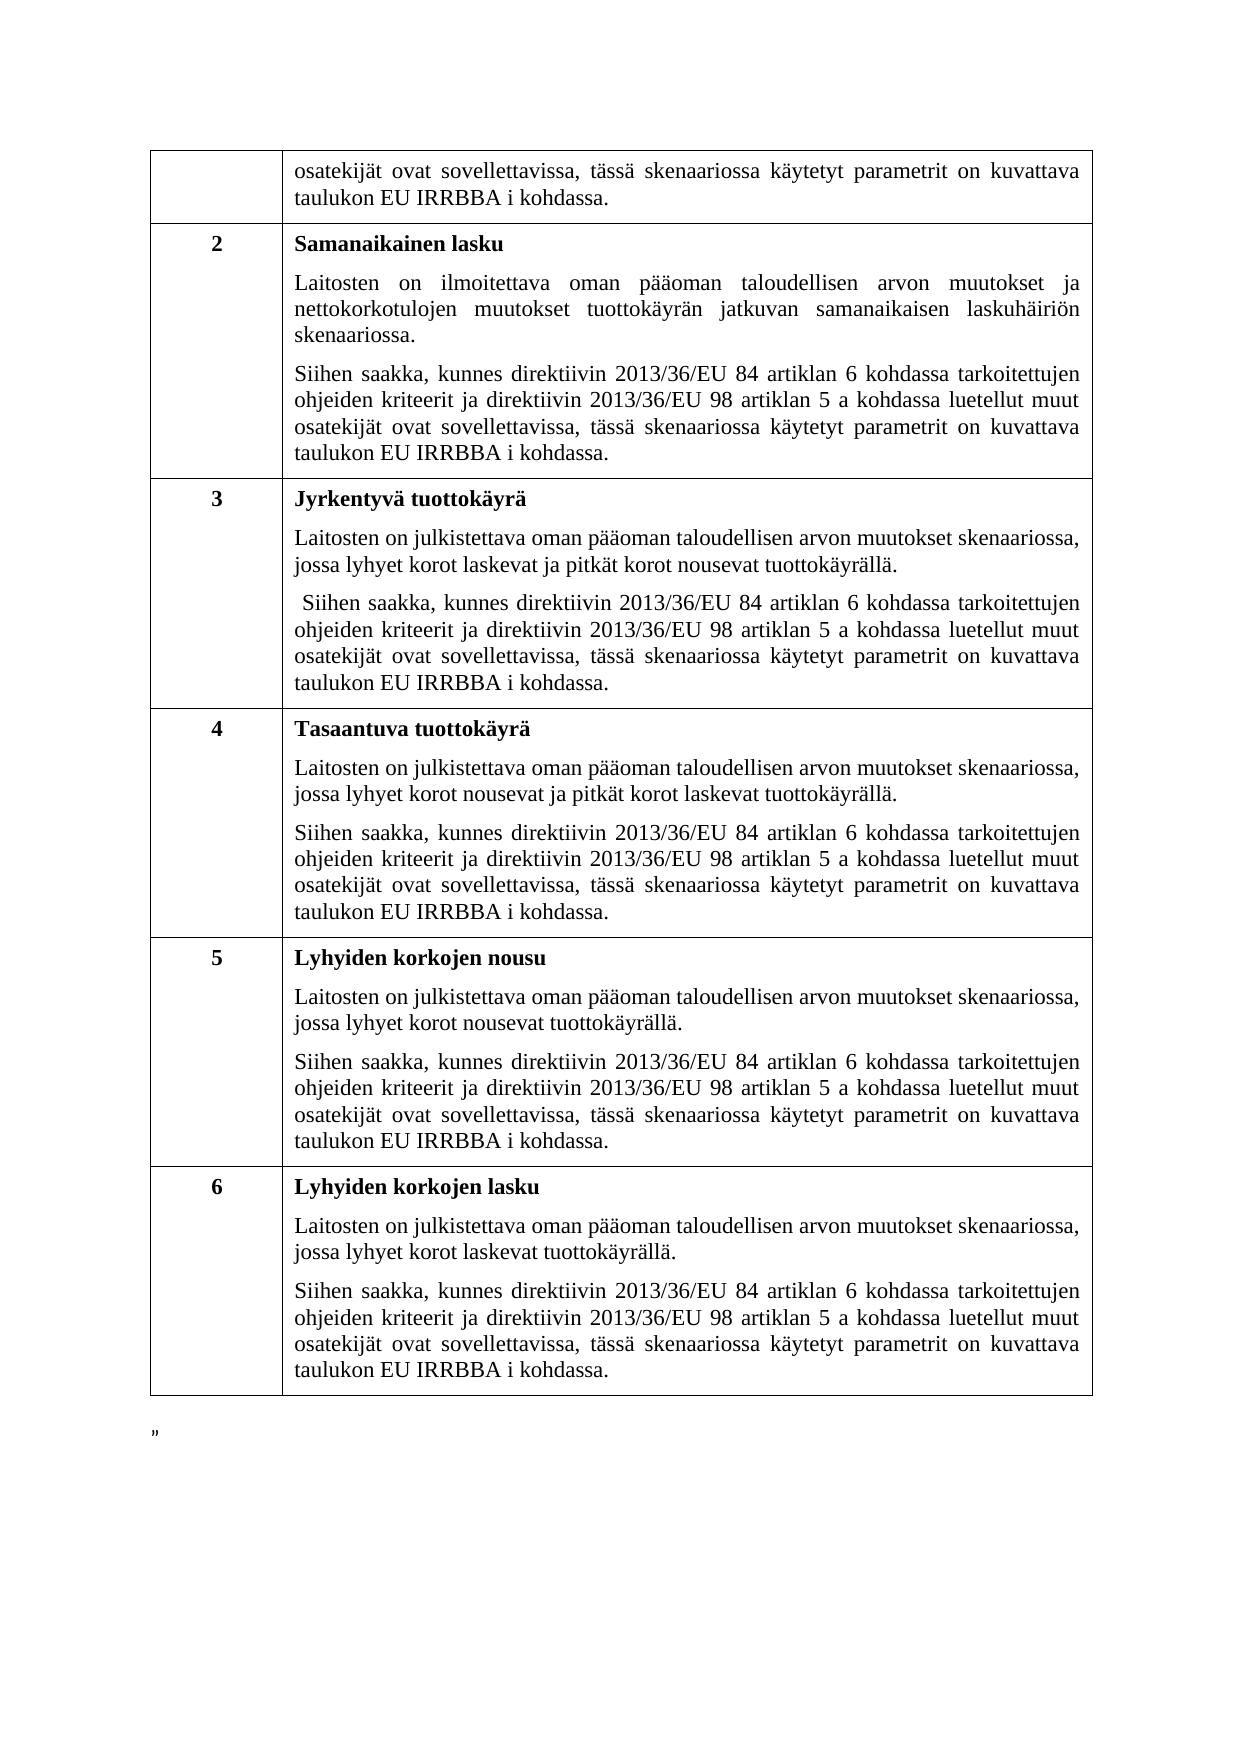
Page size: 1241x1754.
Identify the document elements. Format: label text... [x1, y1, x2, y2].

table_cell 5 [151, 938, 282, 1166]
table_cell Jyrkentyvä tuottokäyrä Laitosten on julkistettava oman pääoman taloudellisen arvon muutokset skenaariossa, jossa lyhyet korot laskevat ja pitkät korot nousevat tuottokäyrällä. Siihen saakka, kunnes direktiivin 2013/36/EU 84 artiklan 6 kohdassa tarkoitettujen ohjeiden kriteerit ja direktiivin 2013/36/EU 98 artiklan 5 a kohdassa luetellut muut osatekijät ovat sovellettavissa, tässä skenaariossa käytetyt parametrit on kuvattava taulukon EU IRRBBA i kohdassa. [283, 479, 1092, 707]
table_cell 6 [151, 1167, 282, 1395]
table_cell 1 [151, 151, 282, 222]
table_cell Lyhyiden korkojen nousu Laitosten on julkistettava oman pääoman taloudellisen arvon muutokset skenaariossa, jossa lyhyet korot nousevat tuottokäyrällä. Siihen saakka, kunnes direktiivin 2013/36/EU 84 artiklan 6 kohdassa tarkoitettujen ohjeiden kriteerit ja direktiivin 2013/36/EU 98 artiklan 5 a kohdassa luetellut muut osatekijät ovat sovellettavissa, tässä skenaariossa käytetyt parametrit on kuvattava taulukon EU IRRBBA i kohdassa. [283, 938, 1092, 1166]
table_cell 4 [151, 709, 282, 937]
text ” [150, 1424, 1090, 1452]
table_cell Tasaantuva tuottokäyrä Laitosten on julkistettava oman pääoman taloudellisen arvon muutokset skenaariossa, jossa lyhyet korot nousevat ja pitkät korot laskevat tuottokäyrällä. Siihen saakka, kunnes direktiivin 2013/36/EU 84 artiklan 6 kohdassa tarkoitettujen ohjeiden kriteerit ja direktiivin 2013/36/EU 98 artiklan 5 a kohdassa luetellut muut osatekijät ovat sovellettavissa, tässä skenaariossa käytetyt parametrit on kuvattava taulukon EU IRRBBA i kohdassa. [283, 709, 1092, 937]
table_cell Samanaikainen lasku Laitosten on ilmoitettava oman pääoman taloudellisen arvon muutokset ja nettokorkotulojen muutokset tuottokäyrän jatkuvan samanaikaisen laskuhäiriön skenaariossa. Siihen saakka, kunnes direktiivin 2013/36/EU 84 artiklan 6 kohdassa tarkoitettujen ohjeiden kriteerit ja direktiivin 2013/36/EU 98 artiklan 5 a kohdassa luetellut muut osatekijät ovat sovellettavissa, tässä skenaariossa käytetyt parametrit on kuvattava taulukon EU IRRBBA i kohdassa. [283, 224, 1092, 478]
table_cell 2 [151, 224, 282, 478]
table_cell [283, 151, 1092, 222]
table_cell Lyhyiden korkojen lasku Laitosten on julkistettava oman pääoman taloudellisen arvon muutokset skenaariossa, jossa lyhyet korot laskevat tuottokäyrällä. Siihen saakka, kunnes direktiivin 2013/36/EU 84 artiklan 6 kohdassa tarkoitettujen ohjeiden kriteerit ja direktiivin 2013/36/EU 98 artiklan 5 a kohdassa luetellut muut osatekijät ovat sovellettavissa, tässä skenaariossa käytetyt parametrit on kuvattava taulukon EU IRRBBA i kohdassa. [283, 1167, 1092, 1395]
table_cell 3 [151, 479, 282, 707]
